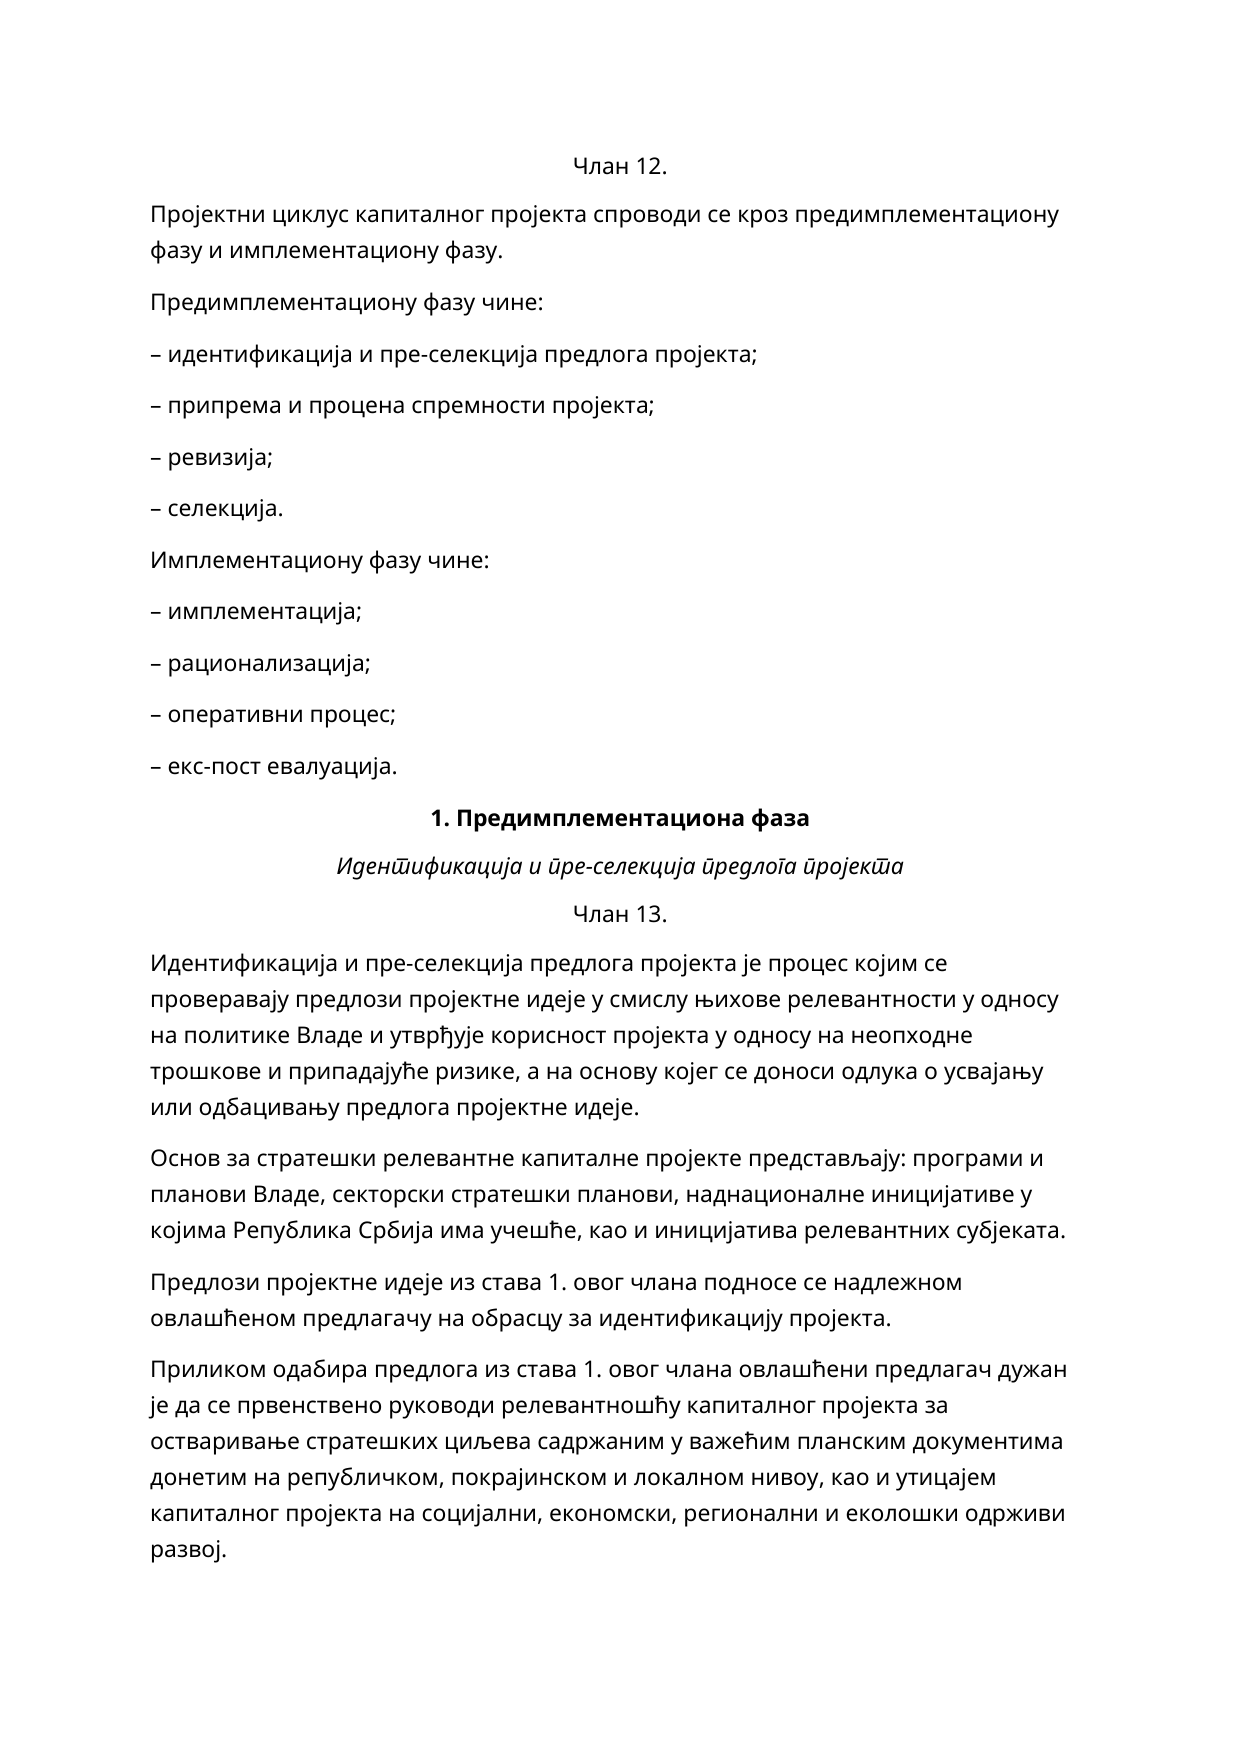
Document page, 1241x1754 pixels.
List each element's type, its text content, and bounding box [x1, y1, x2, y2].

text Предлози пројектне идеје из става 1. овог члана подносе се надлежном овлашћеном предлагачу на обрасцу за идентификацију пројекта. [150, 1266, 1090, 1333]
text Предимплементациону фазу чине: [150, 286, 1090, 317]
text Идентификација и пре-селекција предлога пројекта је процес којим се проверавају предлози пројектне идеје у смислу њихове релевантности у односу на политике Владе и утврђује корисност пројекта у односу на неопходне трошкове и припадајуће ризике, а на основу којег се доноси одлука о усвајању или одбацивању предлога пројектне идеје. [150, 947, 1090, 1122]
text – припрема и процена спремности пројекта; [150, 389, 1090, 420]
text Члан 12. [150, 150, 1090, 181]
text Имплементациону фазу чине: [150, 544, 1090, 575]
text Приликом одабира предлога из става 1. овог члана овлашћени предлагач дужан је да се првенствено руководи релевантношћу капиталног пројекта за остваривање стратешких циљева садржаним у важећим планским документима донетим на републичком, покрајинском и локалном нивоу, као и утицајем капиталног пројекта на социјални, економски, регионални и еколошки одрживи развој. [150, 1353, 1090, 1564]
text – имплементација; [150, 595, 1090, 627]
text – екс-пост евалуација. [150, 750, 1090, 781]
text Члан 13. [150, 898, 1090, 930]
text – рационализација; [150, 647, 1090, 678]
text – идентификација и пре-селекција предлога пројекта; [150, 337, 1090, 369]
text 1. Предимплементациона фаза [150, 802, 1090, 833]
text Идентификација и пре-селекција предлога пројекта [150, 850, 1090, 881]
text Основ за стратешки релевантне капиталне пројекте представљају: програми и планови Владе, секторски стратешки планови, наднационалне иницијативе у којима Република Србија има учешће, као и иницијатива релевантних субјеката. [150, 1142, 1090, 1245]
text – селекција. [150, 492, 1090, 523]
text – ревизија; [150, 441, 1090, 472]
text Пројектни циклус капиталног пројекта спроводи се кроз предимплементациону фазу и имплементациону фазу. [150, 198, 1090, 266]
text – оперативни процес; [150, 698, 1090, 730]
